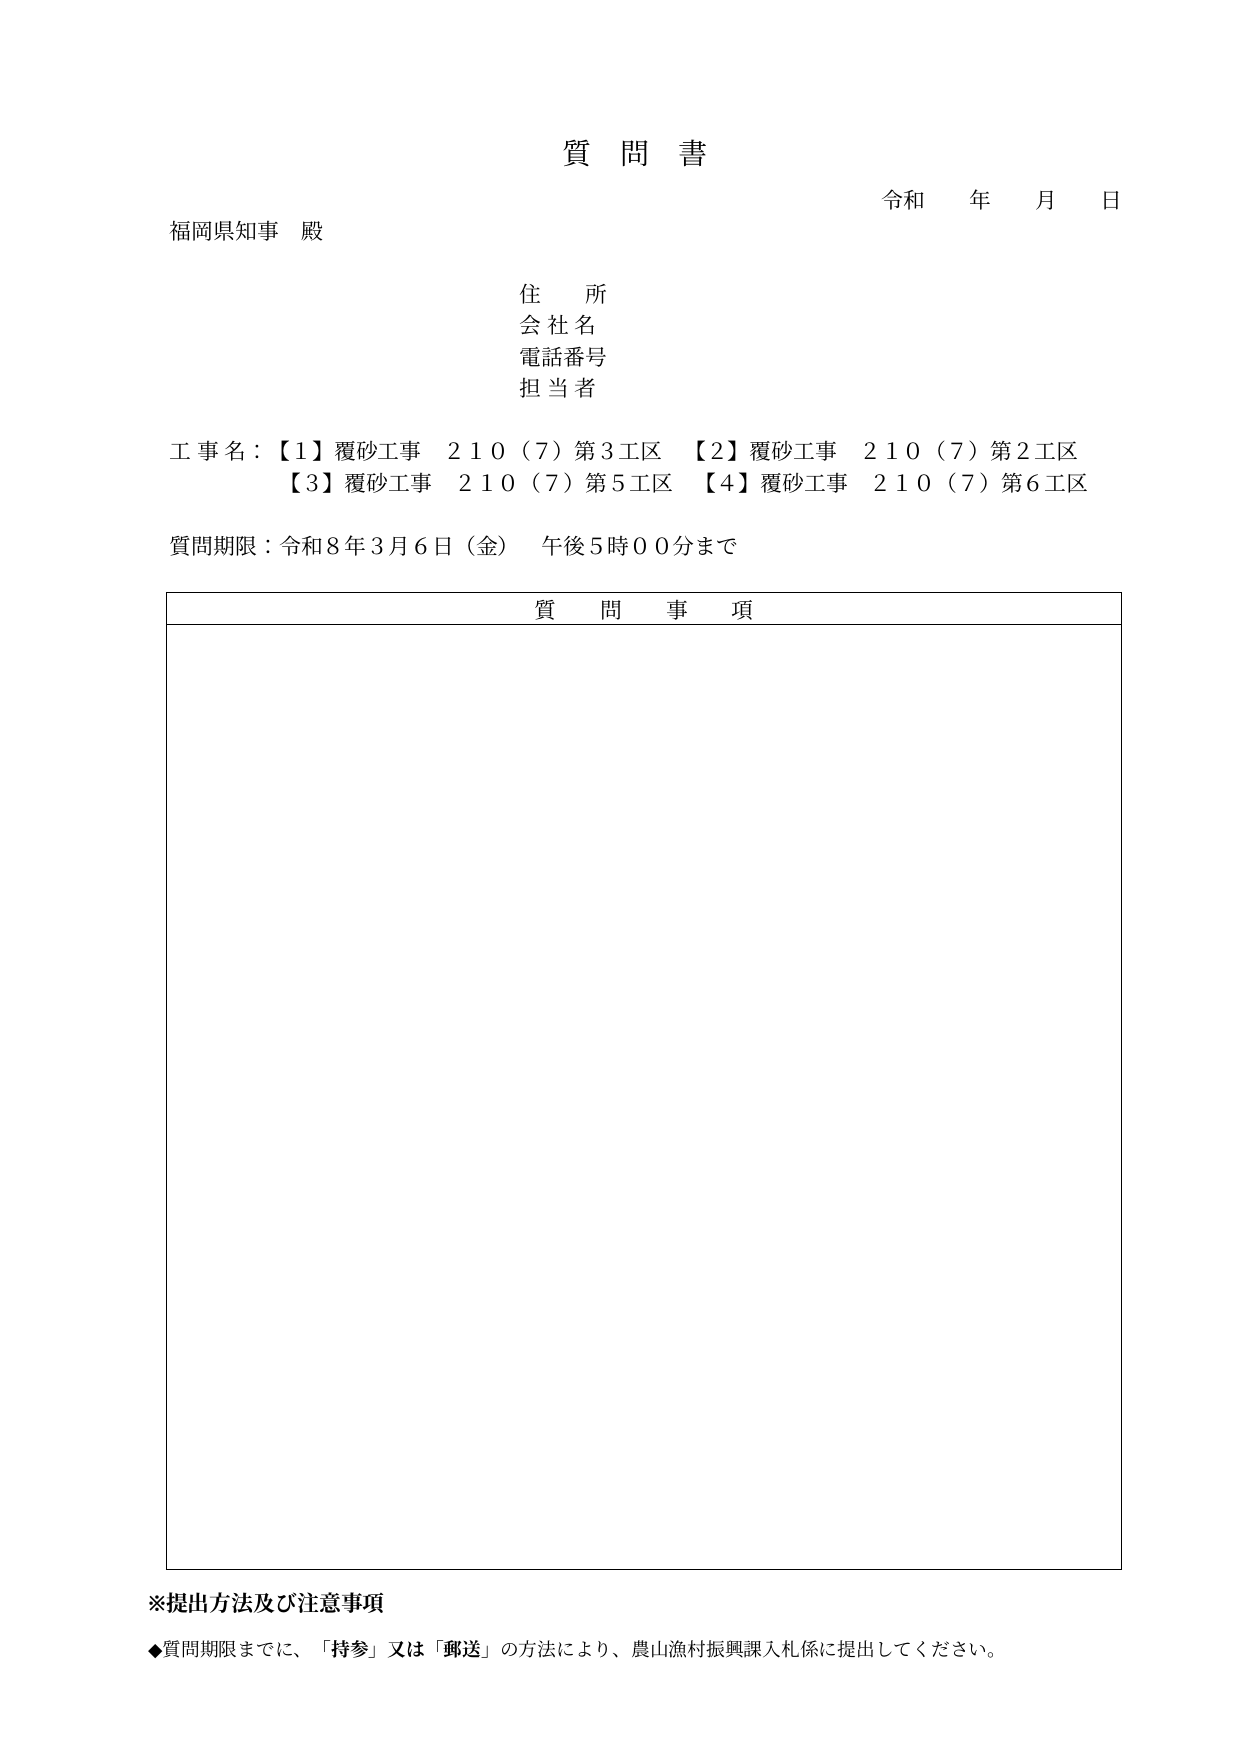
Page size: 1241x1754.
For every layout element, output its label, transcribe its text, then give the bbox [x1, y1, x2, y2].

text ※提出方法及び注意事項 [148, 1570, 1122, 1633]
table_cell [167, 625, 1121, 1569]
text 令和 年 月 日 [148, 183, 1122, 214]
text 工 事 名：【１】覆砂工事 ２１０（７）第３工区 【２】覆砂工事 ２１０（７）第２工区 [169, 434, 1122, 466]
text ◆質問期限までに、「持参」又は「郵送」の方法により、農山漁村振興課入札係に提出してください。 [148, 1633, 1122, 1664]
text 【３】覆砂工事 ２１０（７）第５工区 【４】覆砂工事 ２１０（７）第６工区 [148, 466, 1122, 497]
text 質 問 書 [148, 120, 1122, 183]
text 質問期限：令和８年３月６日（金） 午後５時００分まで [148, 529, 1122, 560]
text 電話番号 [148, 340, 1122, 372]
text 会 社 名 [148, 309, 1122, 340]
text 担 当 者 [148, 372, 1122, 403]
text 福岡県知事 殿 [148, 214, 1122, 246]
table_header 質 問 事 項 [167, 593, 1121, 624]
text 住 所 [148, 277, 1122, 309]
